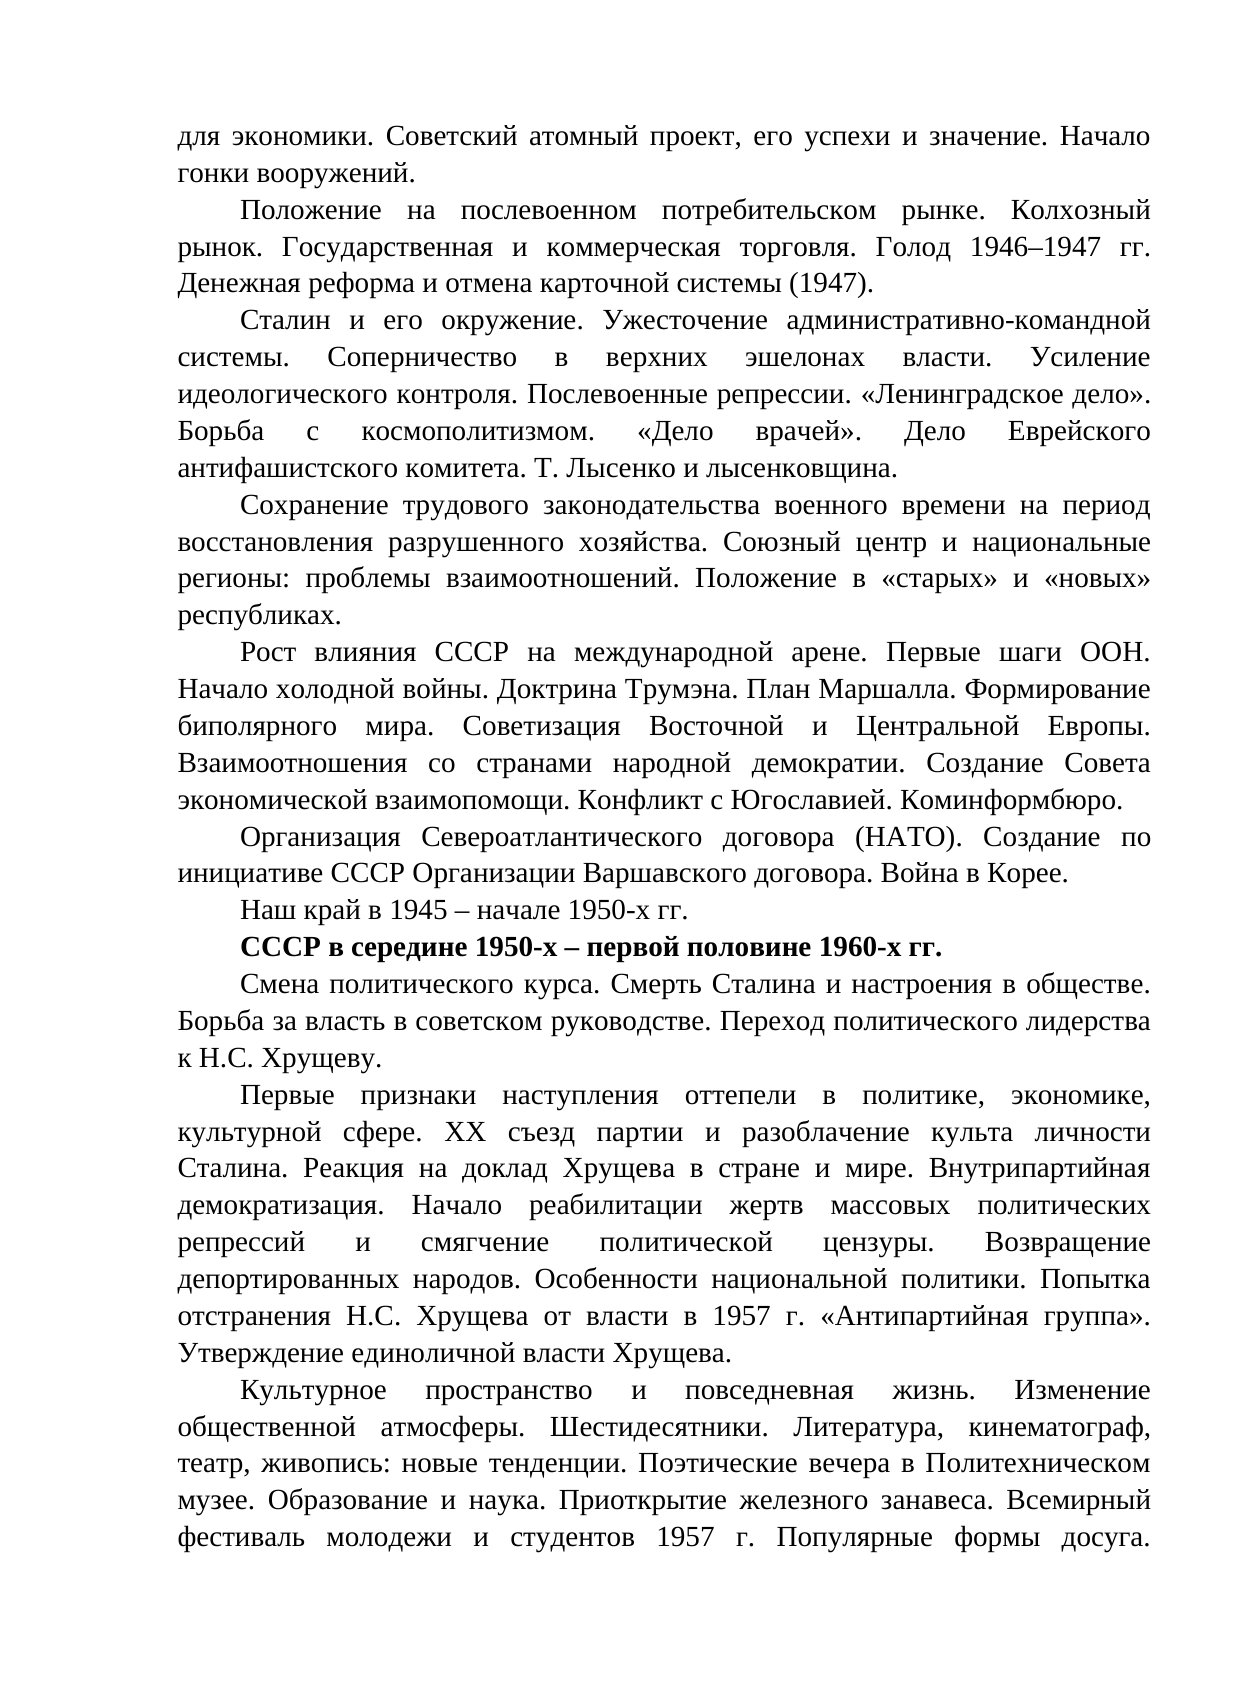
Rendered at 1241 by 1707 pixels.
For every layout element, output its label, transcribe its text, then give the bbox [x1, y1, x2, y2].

text Рост влияния СССР на международной арене. Первые шаги ООН. Начало холодной войны. Доктрина Трумэна. План Маршалла. Формирование биполярного мира. Советизация Восточной и Центральной Европы. Взаимоотношения со странами народной демократии. Создание Совета экономической взаимопомощи. Конфликт с Югославией. Коминформбюро. [177, 634, 1152, 815]
text Положение на послевоенном потребительском рынке. Колхозный рынок. Государственная и коммерческая торговля. Голод 1946–1947 гг. Денежная реформа и отмена карточной системы (1947). [177, 192, 1152, 299]
text Сталин и его окружение. Ужесточение административно-командной системы. Соперничество в верхних эшелонах власти. Усиление идеологического контроля. Послевоенные репрессии. «Ленинградское дело». Борьба с космополитизмом. «Дело врачей». Дело Еврейского антифашистского комитета. Т. Лысенко и лысенковщина. [177, 302, 1152, 483]
text СССР в середине 1950-х – первой половине 1960-х гг. [177, 929, 1152, 963]
text Первые признаки наступления оттепели в политике, экономике, культурной сфере. XX съезд партии и разоблачение культа личности Сталина. Реакция на доклад Хрущева в стране и мире. Внутрипартийная демократизация. Начало реабилитации жертв массовых политических репрессий и смягчение политической цензуры. Возвращение депортированных народов. Особенности национальной политики. Попытка отстранения Н.С. Хрущева от власти в 1957 г. «Антипартийная группа». Утверждение единоличной власти Хрущева. [177, 1077, 1152, 1368]
text Смена политического курса. Смерть Сталина и настроения в обществе. Борьба за власть в советском руководстве. Переход политического лидерства к Н.С. Хрущеву. [177, 966, 1152, 1073]
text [177, 118, 1152, 188]
text Организация Североатлантического договора (НАТО). Создание по инициативе СССР Организации Варшавского договора. Война в Корее. [177, 819, 1152, 889]
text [177, 1372, 1152, 1553]
text Сохранение трудового законодательства военного времени на период восстановления разрушенного хозяйства. Союзный центр и национальные регионы: проблемы взаимоотношений. Положение в «старых» и «новых» республиках. [177, 487, 1152, 631]
text Наш край в 1945 – начале 1950-х гг. [177, 892, 1152, 926]
